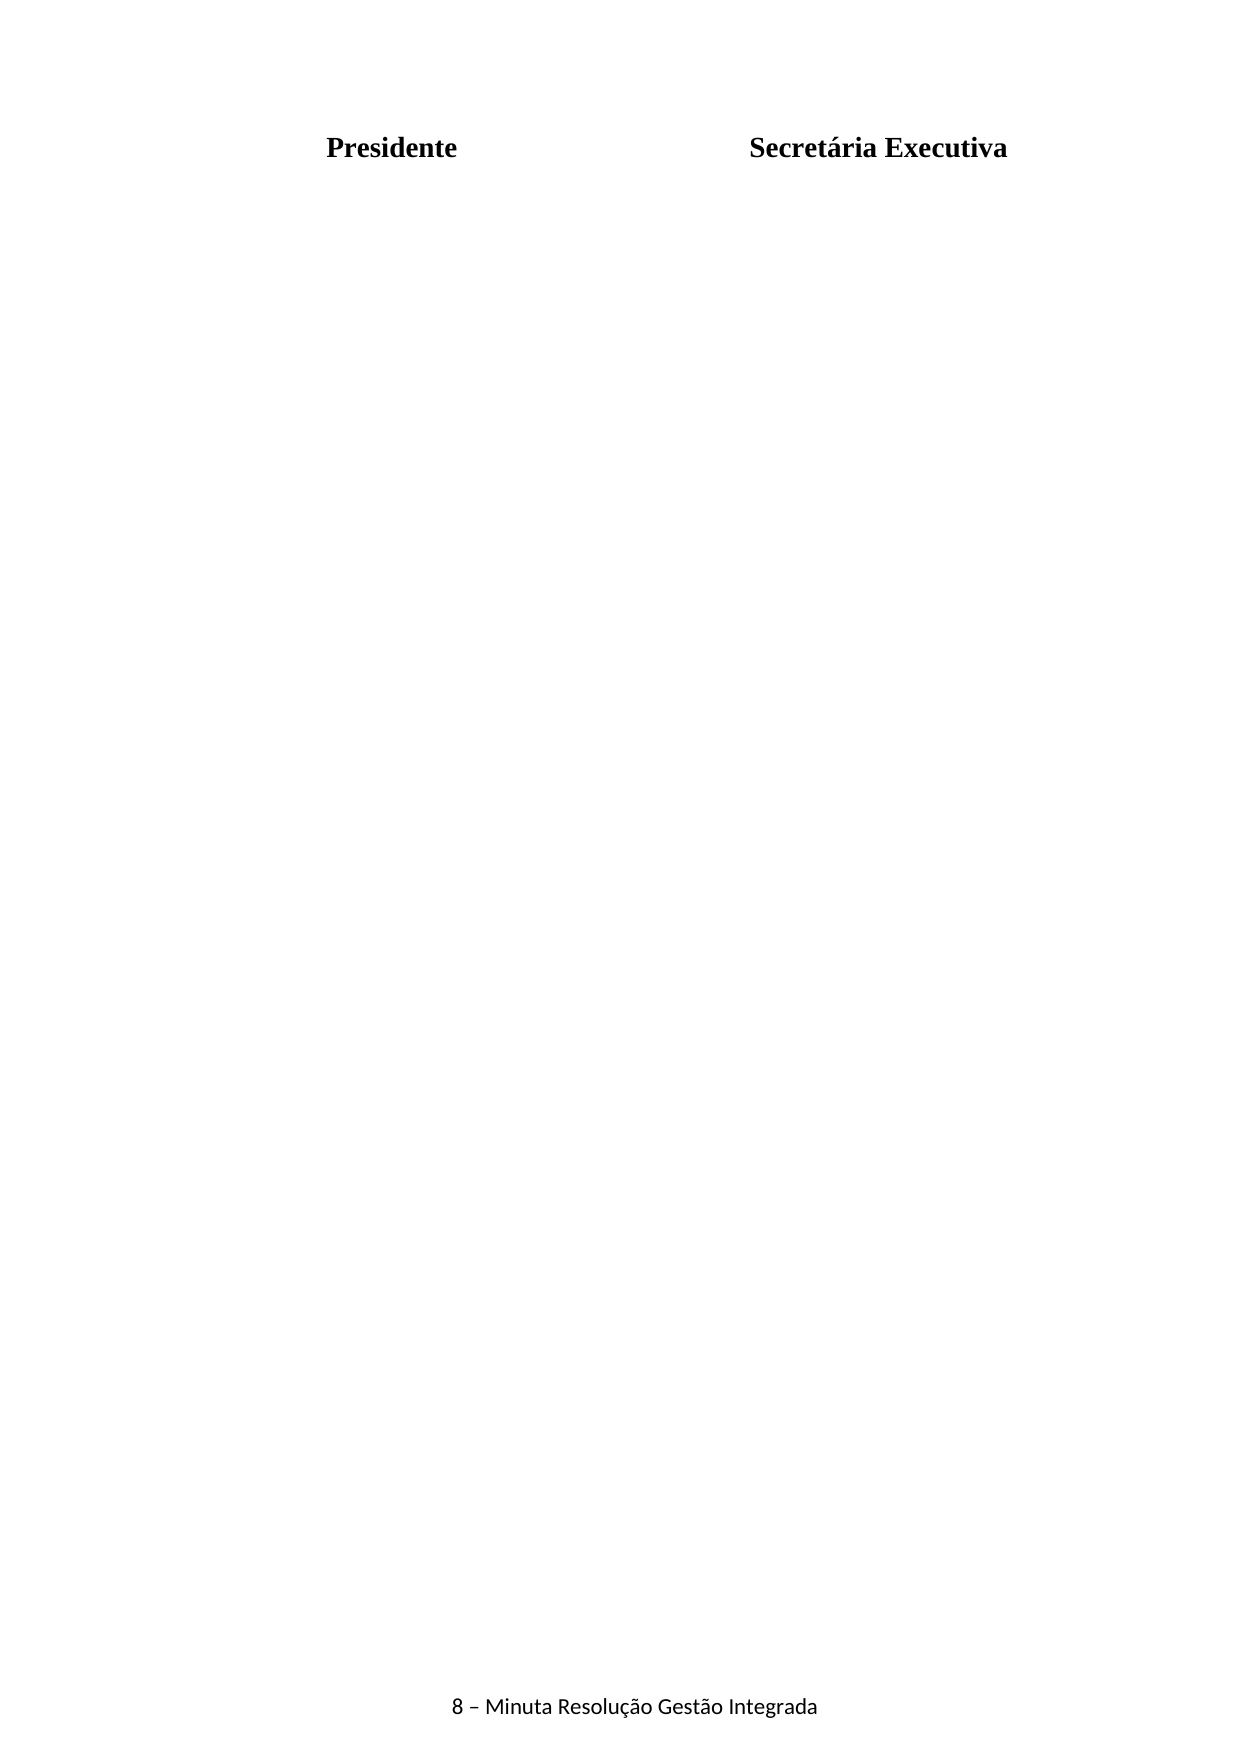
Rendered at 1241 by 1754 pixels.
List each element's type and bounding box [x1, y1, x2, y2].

table_header [636, 118, 1121, 177]
table_header [148, 118, 636, 177]
